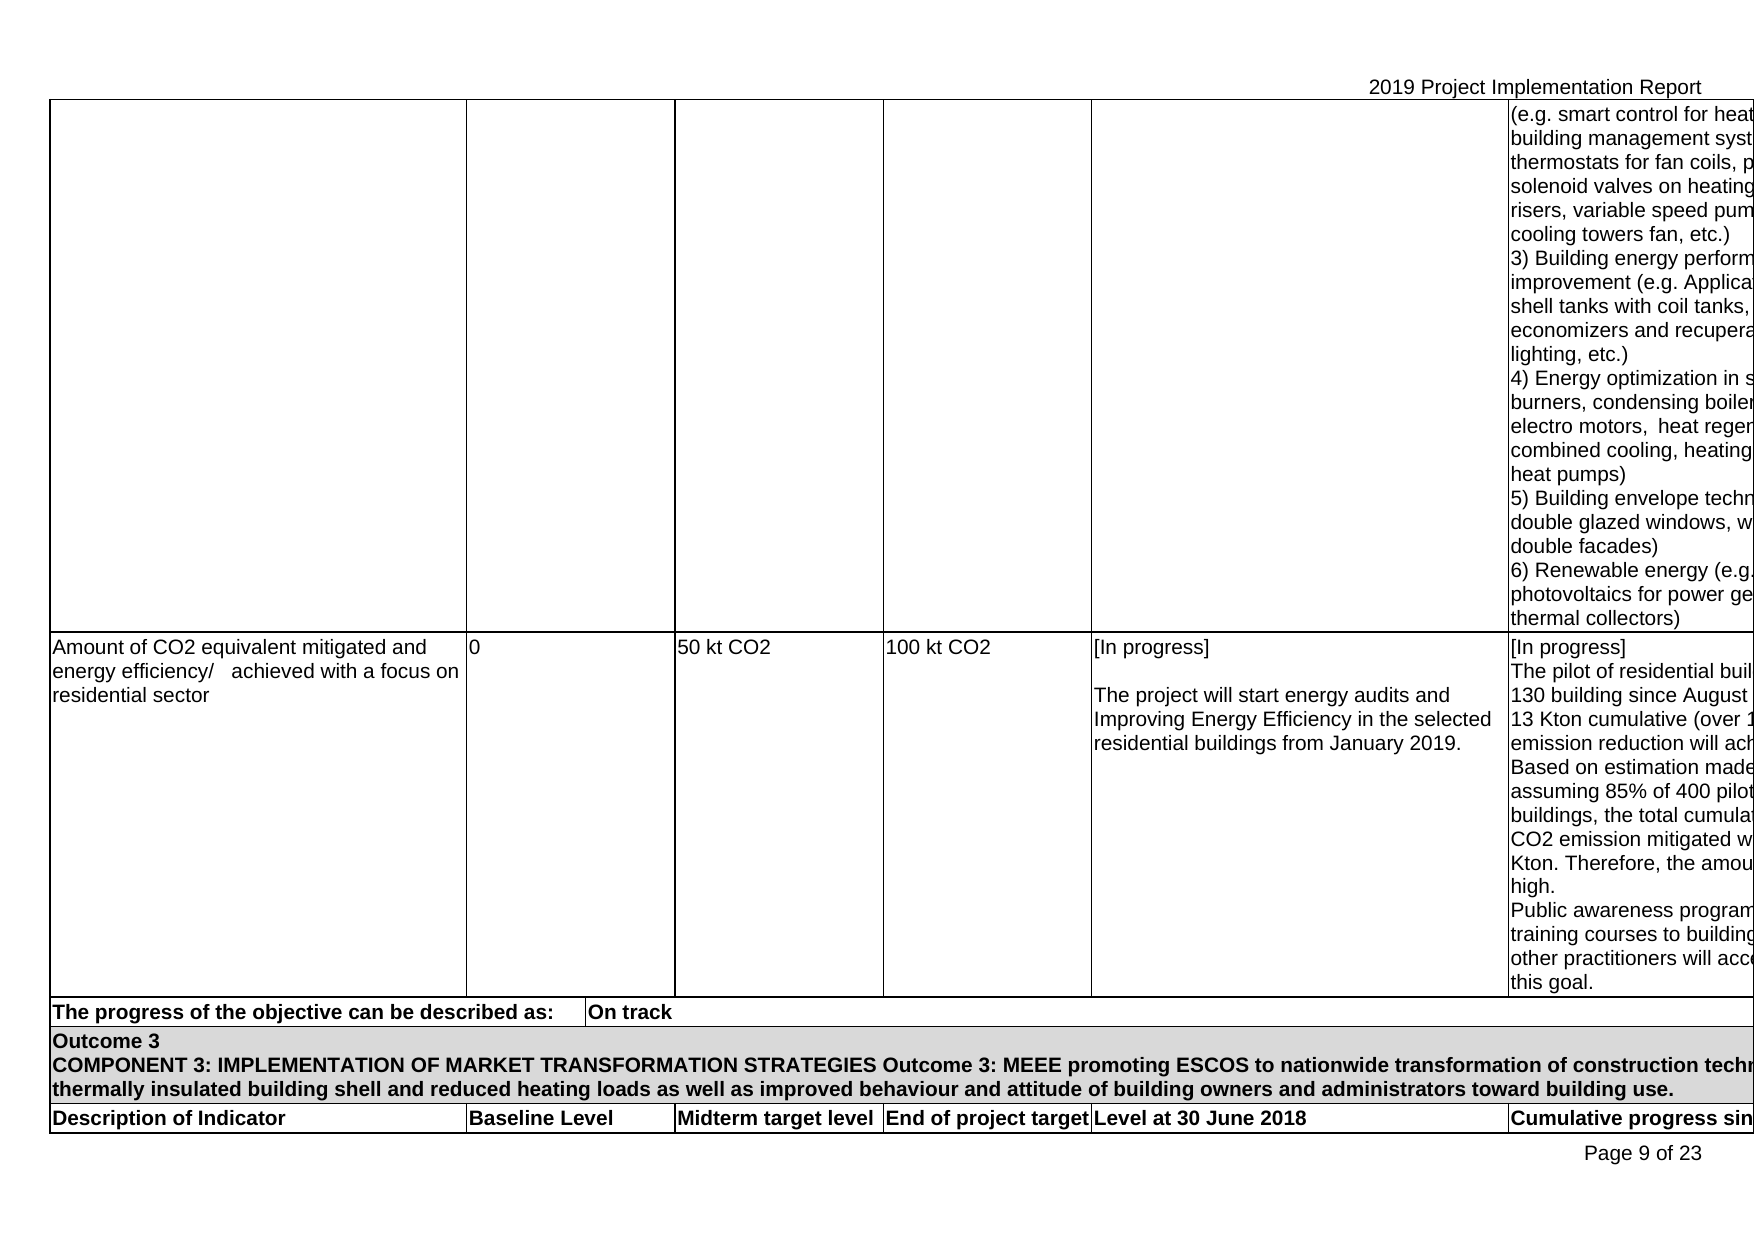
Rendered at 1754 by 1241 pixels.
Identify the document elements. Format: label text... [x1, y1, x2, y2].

table_cell 6 [884, 100, 1091, 631]
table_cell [884, 1104, 1091, 1132]
table_cell 0 [467, 633, 674, 996]
table_cell 0 [467, 100, 674, 631]
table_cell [51, 1104, 466, 1132]
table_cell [676, 1104, 883, 1132]
table_cell Amount of CO2 equivalent mitigated and energy efficiency/ achieved with a focus on residential sector [51, 633, 466, 996]
table_cell Outcome 3 COMPONENT 3: IMPLEMENTATION OF MARKET TRANSFORMATION STRATEGIES Outcome 3: MEEE promoting ESCOS to nationwide transformation of construction techniques for a thermally insulated building shell and reduced heating loads as well as improved behaviour and attitude of building owners and administrators toward building use. [51, 1027, 1753, 1103]
table_cell The progress of the objective can be described as: [51, 998, 585, 1026]
table_cell On track [586, 998, 1753, 1026]
table_cell 50 kt CO2 [676, 633, 883, 996]
table_cell 100 kt CO2 [884, 633, 1091, 996]
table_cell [1509, 1104, 1753, 1132]
table_cell 3 [676, 100, 883, 631]
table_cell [1092, 1104, 1508, 1132]
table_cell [1509, 100, 1753, 631]
table_cell Baseline Level [467, 1104, 674, 1132]
table_cell [In progress] The project will start energy audits and Improving Energy Efficiency in the selected residential buildings from January 2019. [1092, 633, 1508, 996]
table_cell [In progress] The pilot of residential building will start with 130 building since August 2019 by doing it, 13 Kton cumulative (over 10 years) CO2 emission reduction will achieve. Based on estimation made by the project, assuming 85% of 400 pilots as residential buildings, the total cumulative (10 years) CO2 emission mitigated will be over 32 Kton. Therefore, the amount of 100 Kton is high. Public awareness program and general training courses to building owners and other practitioners will accelerate achieving this goal. [1509, 633, 1753, 996]
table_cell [1092, 100, 1508, 631]
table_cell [51, 100, 466, 631]
